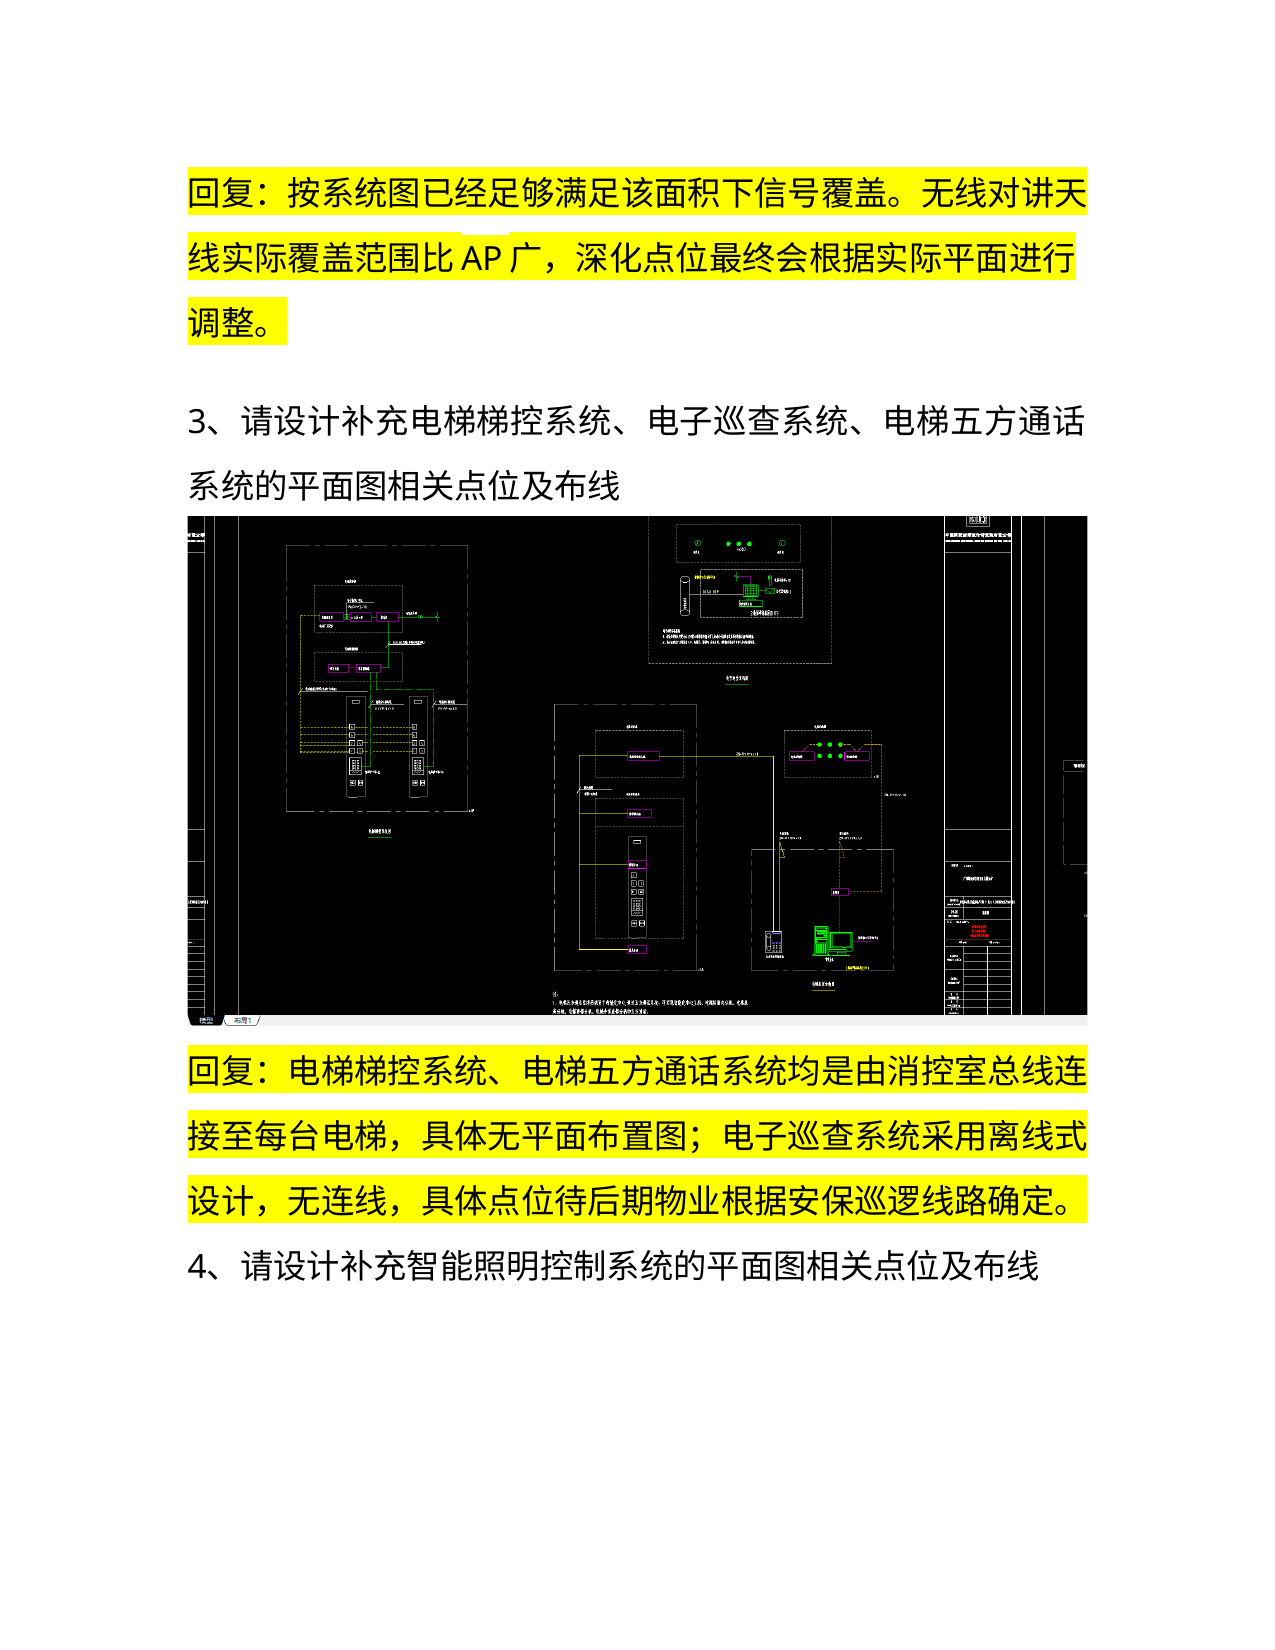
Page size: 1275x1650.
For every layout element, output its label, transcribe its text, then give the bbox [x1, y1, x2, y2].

text 回复：按系统图已经足够满足该面积下信号覆盖。无线对讲天线实际覆盖范围比AP广，深化点位最终会根据实际平面进行调整。 [187, 159, 1087, 354]
picture [187, 516, 1088, 1026]
text 回复：电梯梯控系统、电梯五方通话系统均是由消控室总线连接至每台电梯，具体无平面布置图；电子巡查系统采用离线式设计，无连线，具体点位待后期物业根据安保巡逻线路确定。 [187, 1036, 1087, 1231]
list 请设计补充智能照明控制系统的平面图相关点位及布线 [187, 1231, 1087, 1296]
list 请设计补充电梯梯控系统、电子巡查系统、电梯五方通话系统的平面图相关点位及布线 [187, 386, 1087, 516]
